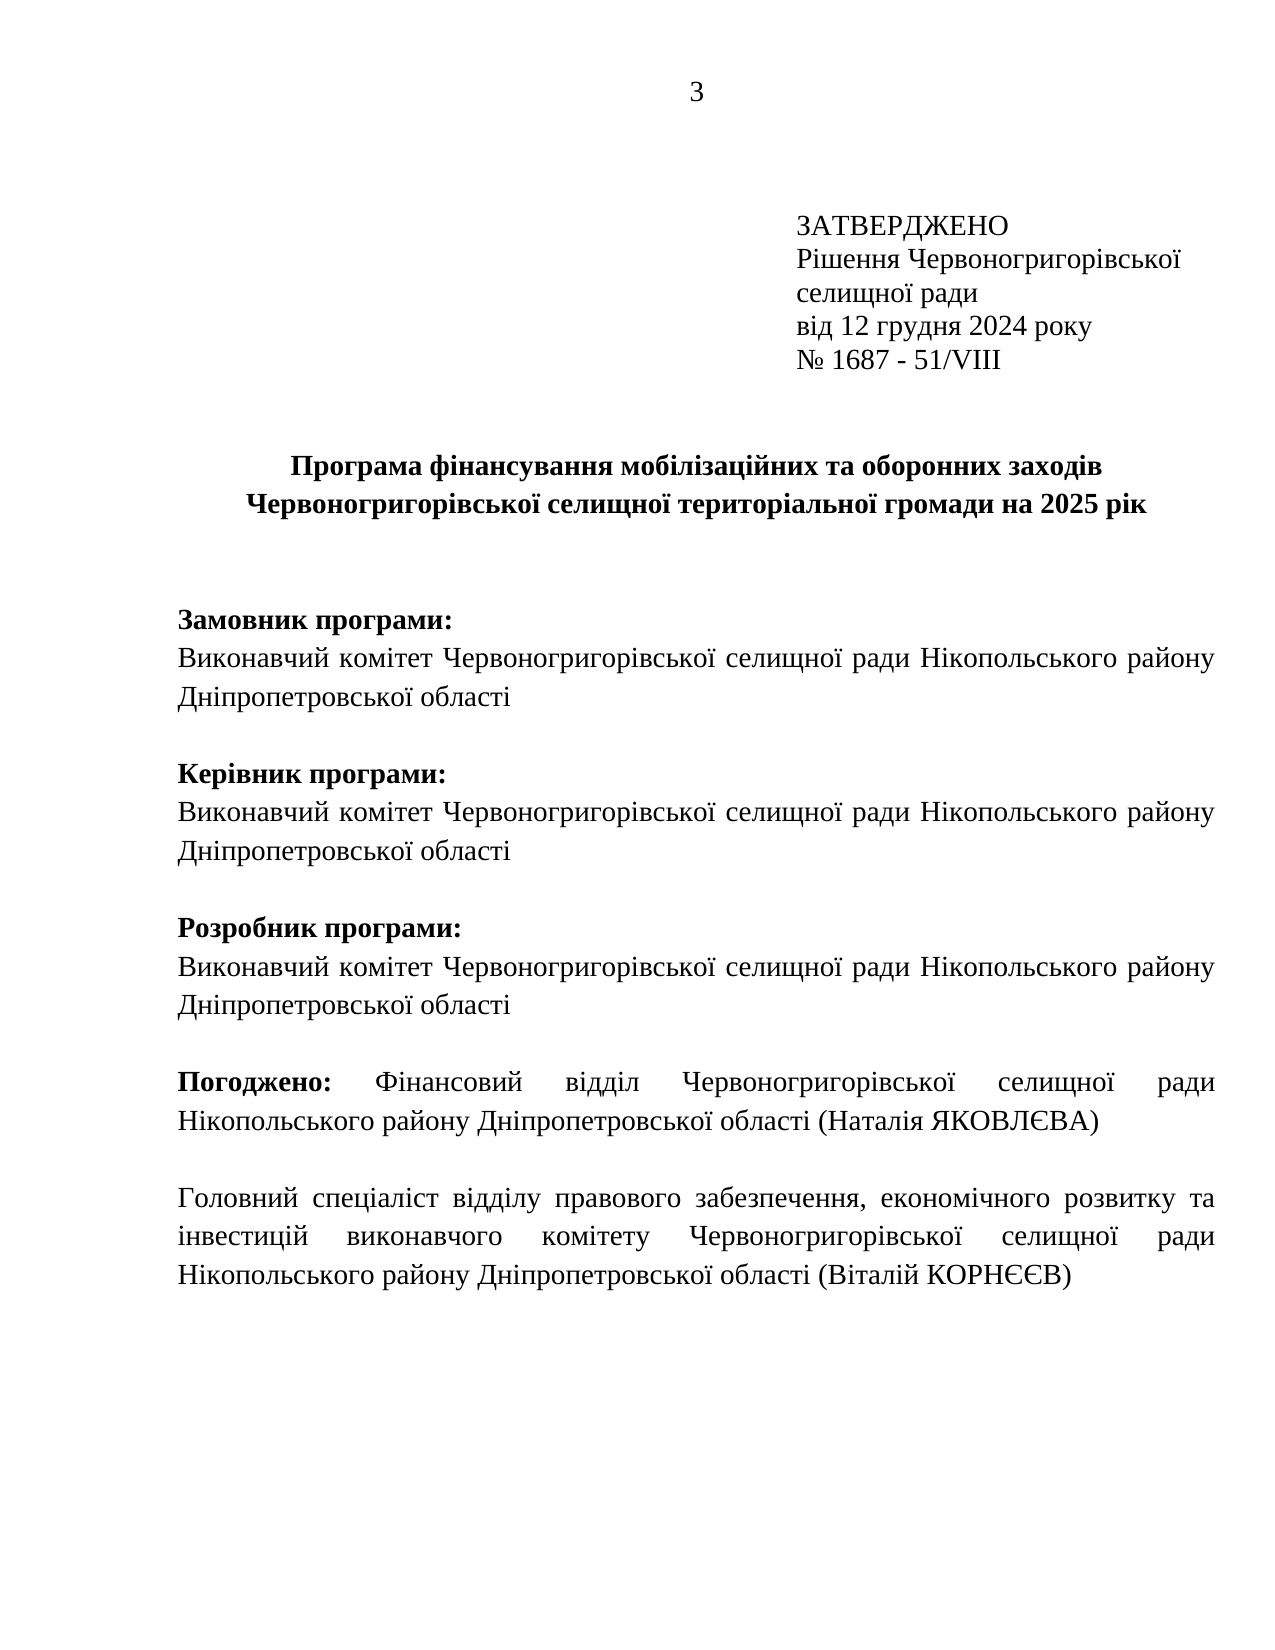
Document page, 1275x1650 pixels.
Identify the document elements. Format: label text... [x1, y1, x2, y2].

text № 1687 - 51/VІІІ [650, 342, 1216, 376]
text Головний спеціаліст відділу правового забезпечення, економічного розвитку та інвестицій виконавчого комітету Червоногригорівської селищної ради Нікопольського району Дніпропетровської області (Віталій КОРНЄЄВ) [177, 1180, 1216, 1291]
text Рішення Червоногригорівської [650, 241, 1216, 275]
text селищної ради [650, 275, 1216, 308]
text Виконавчий комітет Червоногригорівської селищної ради Нікопольського району Дніпропетровської області [177, 794, 1216, 867]
text Виконавчий комітет Червоногригорівської селищної ради Нікопольського району Дніпропетровської області [177, 949, 1216, 1021]
text Виконавчий комітет Червоногригорівської селищної ради Нікопольського району Дніпропетровської області [177, 640, 1216, 712]
text ЗАТВЕРДЖЕНО [650, 208, 1216, 241]
text Програма фінансування мобілізаційних та оборонних заходів Червоногригорівської селищної територіальної громади на 2025 рік [177, 448, 1216, 520]
text Замовник програми: [177, 602, 1216, 635]
text Погоджено: Фінансовий відділ Червоногригорівської селищної ради Нікопольського району Дніпропетровської області (Наталія ЯКОВЛЄВА) [177, 1064, 1216, 1136]
text Розробник програми: [177, 910, 1216, 944]
text від 12 грудня 2024 року [650, 308, 1216, 342]
text Керівник програми: [177, 756, 1216, 789]
